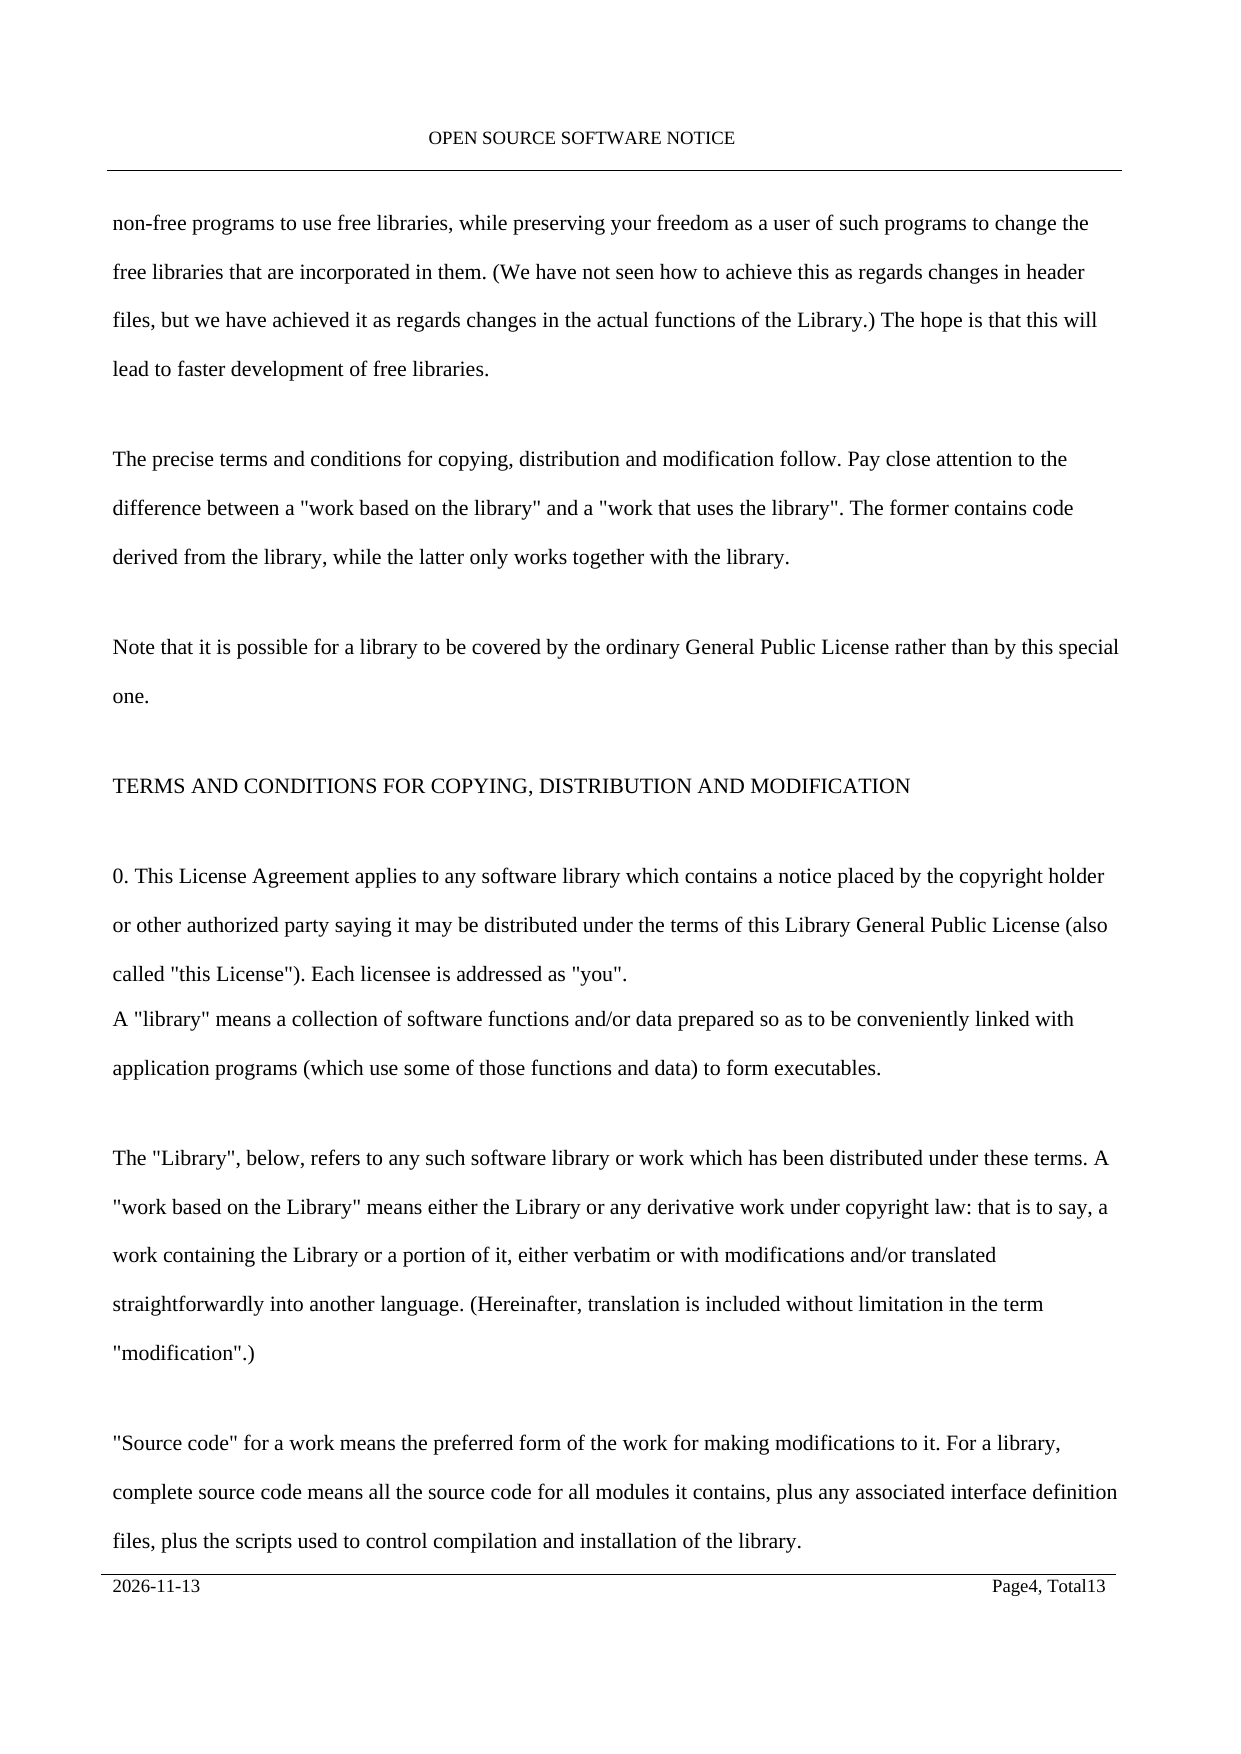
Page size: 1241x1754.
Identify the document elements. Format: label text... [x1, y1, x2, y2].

text 0. This License Agreement applies to any software library which contains a notice placed by the copyright holder or other authorized party saying it may be distributed under the terms of this Library General Public License (also called "this License"). Each licensee is addressed as "you". [112, 860, 1128, 990]
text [112, 206, 1128, 385]
text "Source code" for a work means the preferred form of the work for making modifications to it. For a library, complete source code means all the source code for all modules it contains, plus any associated interface definition files, plus the scripts used to control compilation and installation of the library. [112, 1426, 1128, 1556]
text TERMS AND CONDITIONS FOR COPYING, DISTRIBUTION AND MODIFICATION [112, 769, 1128, 802]
text The "Library", below, refers to any such software library or work which has been distributed under these terms. A "work based on the Library" means either the Library or any derivative work under copyright law: that is to say, a work containing the Library or a portion of it, either verbatim or with modifications and/or translated straightforwardly into another language. (Hereinafter, translation is included without limitation in the term "modification".) [112, 1141, 1128, 1369]
text The precise terms and conditions for copying, distribution and modification follow. Pay close attention to the difference between a "work based on the library" and a "work that uses the library". The former contains code derived from the library, while the latter only works together with the library. [112, 443, 1128, 573]
text A "library" means a collection of software functions and/or data prepared so as to be conveniently linked with application programs (which use some of those functions and data) to form executables. [112, 1002, 1128, 1083]
text Note that it is possible for a library to be covered by the ordinary General Public License rather than by this special one. [112, 631, 1128, 712]
